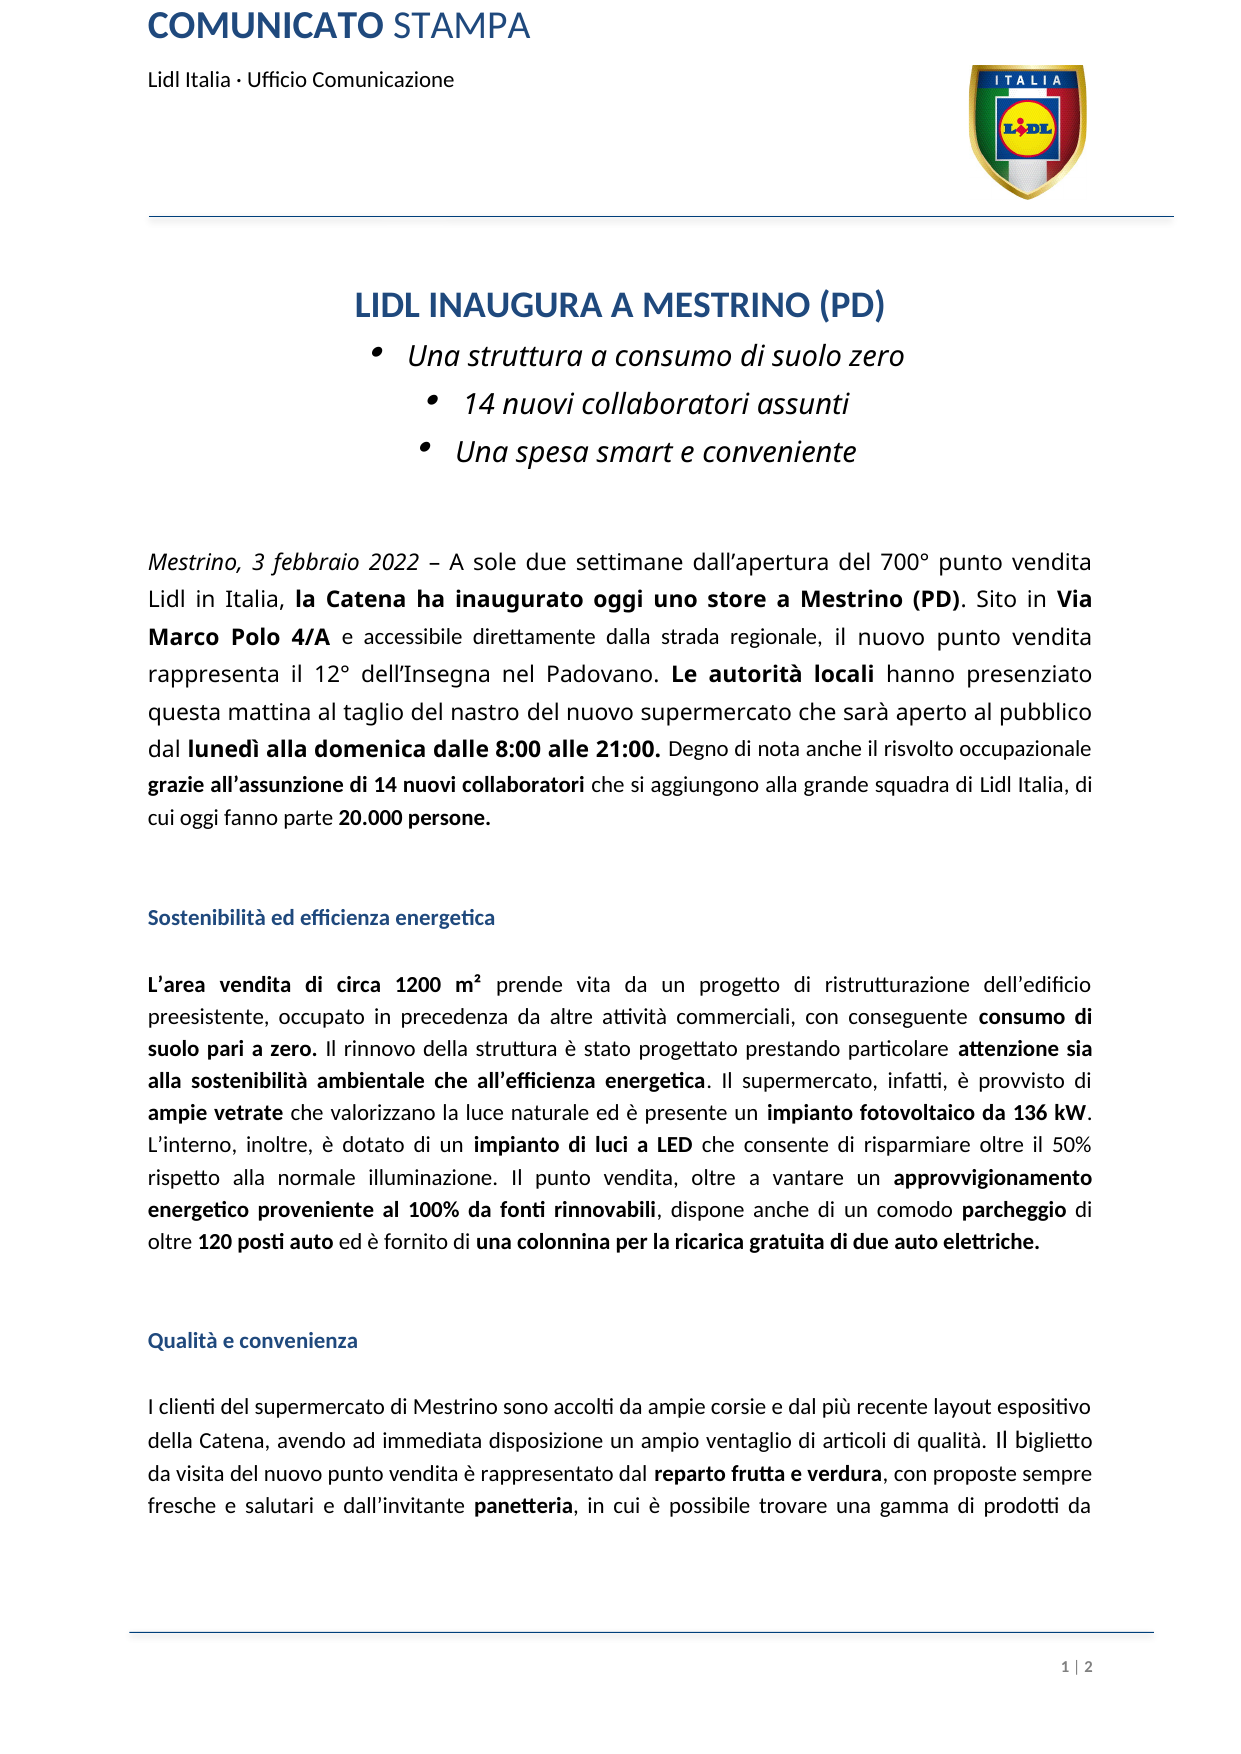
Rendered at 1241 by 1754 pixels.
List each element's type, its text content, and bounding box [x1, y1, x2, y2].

list Una spesa smart e conveniente [185, 431, 1092, 471]
text L’area vendita di circa 1200 m² prende vita da un progetto di ristrutturazione dell’edificio preesistente, occupato in precedenza da altre attività commerciali, con conseguente consumo di suolo pari a zero. Il rinnovo della struttura è stato progettato prestando particolare attenzione sia alla sostenibilità ambientale che all’efficienza energetica. Il supermercato, infatti, è provvisto di ampie vetrate che valorizzano la luce naturale ed è presente un impianto fotovoltaico da 136 kW. L’interno, inoltre, è dotato di un impianto di luci a LED che consente di risparmiare oltre il 50% rispetto alla normale illuminazione. Il punto vendita, oltre a vantare un approvvigionamento energetico proveniente al 100% da fonti rinnovabili, dispone anche di un comodo parcheggio di oltre 120 posti auto ed è fornito di una colonnina per la ricarica gratuita di due auto elettriche. [148, 970, 1092, 1255]
text Qualità e convenienza [148, 1326, 1092, 1354]
list Una struttura a consumo di suolo zero [185, 336, 1092, 375]
picture [968, 65, 1087, 200]
text LIDL INAUGURA A MESTRINO (PD) [148, 281, 1093, 326]
text Mestrino, 3 febbraio 2022 – A sole due settimane dall’apertura del 700° punto vendita Lidl in Italia, la Catena ha inaugurato oggi uno store a Mestrino (PD). Sito in Via Marco Polo 4/A e accessibile direttamente dalla strada regionale, il nuovo punto vendita rappresenta il 12° dell’Insegna nel Padovano. Le autorità locali hanno presenziato questa mattina al taglio del nastro del nuovo supermercato che sarà aperto al pubblico dal lunedì alla domenica dalle 8:00 alle 21:00. Degno di nota anche il risvolto occupazionale grazie all’assunzione di 14 nuovi collaboratori che si aggiungono alla grande squadra di Lidl Italia, di cui oggi fanno parte 20.000 persone. [148, 546, 1092, 831]
list 14 nuovi collaboratori assunti [185, 383, 1092, 423]
text Sostenibilità ed efficienza energetica [148, 903, 1092, 931]
